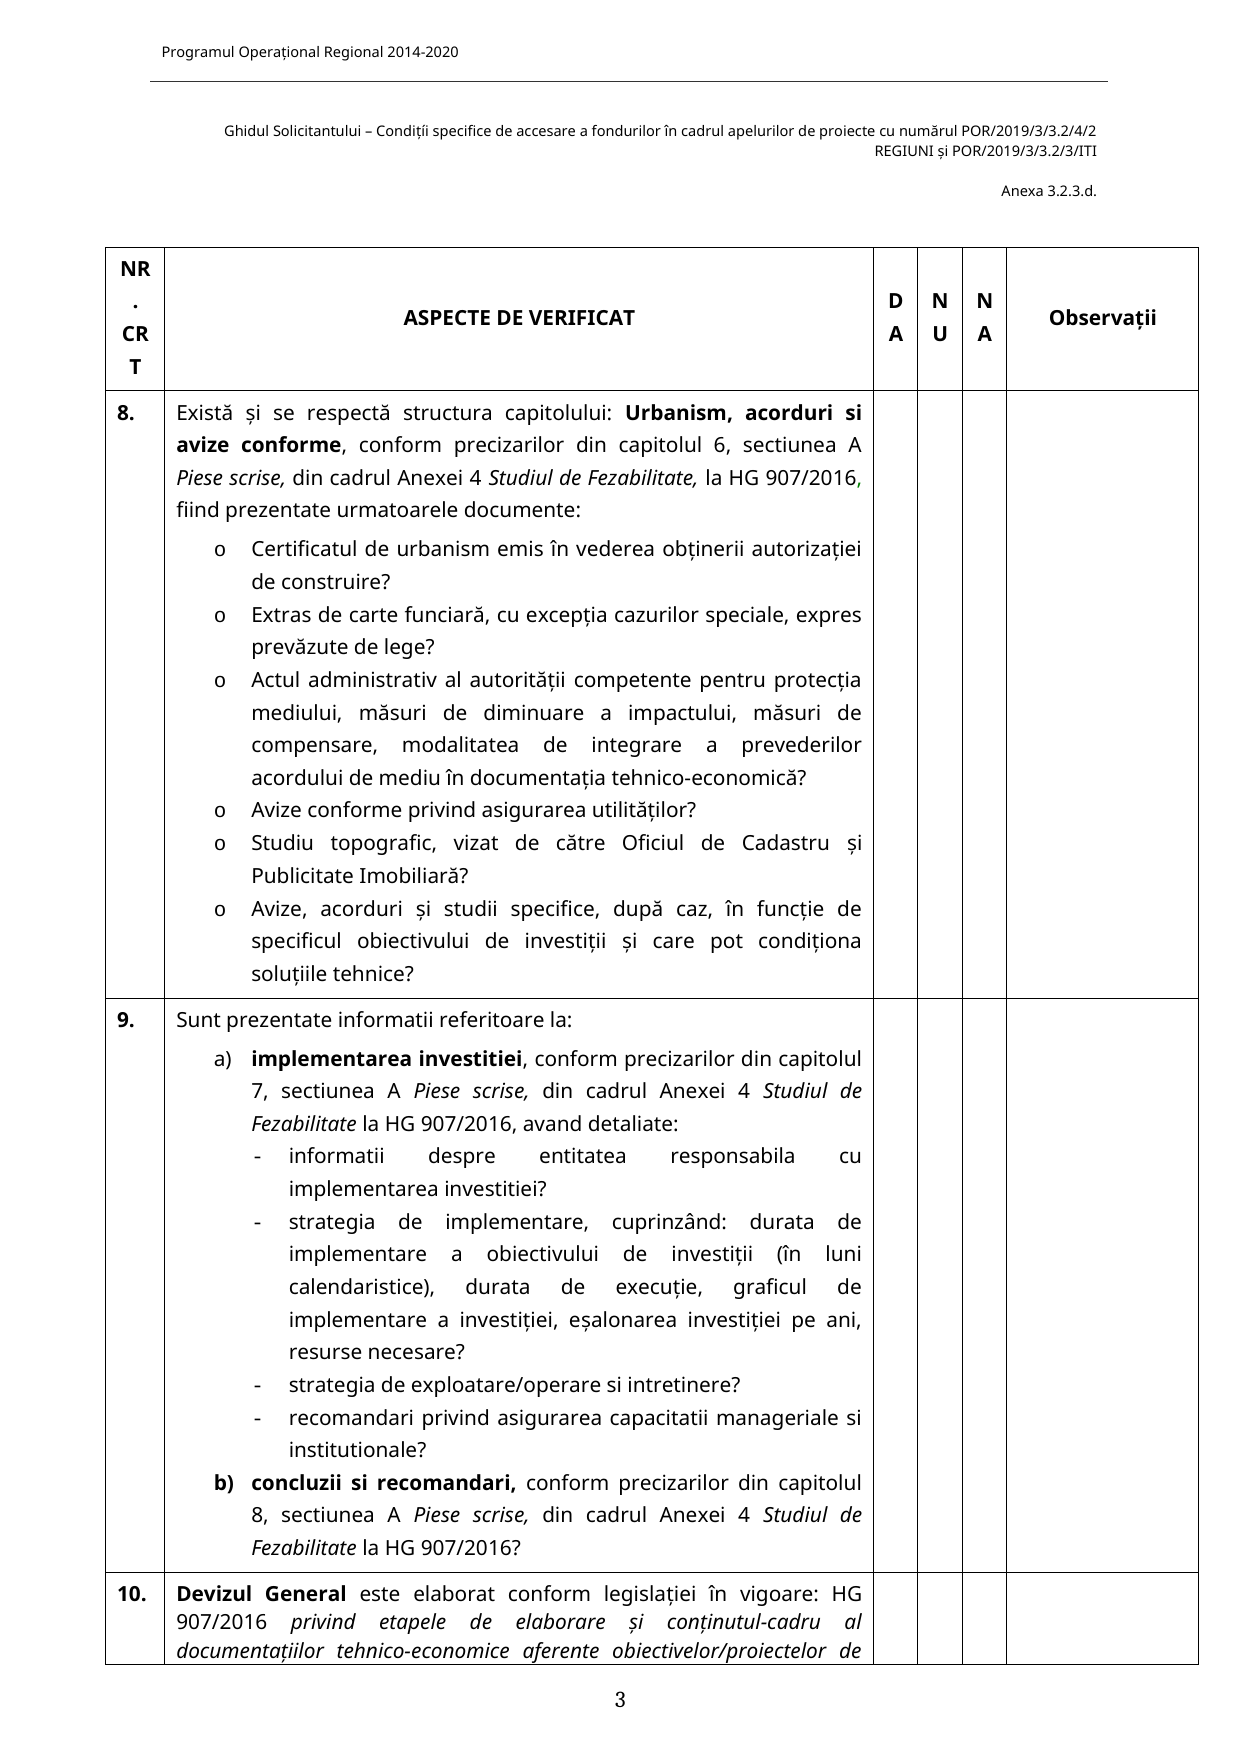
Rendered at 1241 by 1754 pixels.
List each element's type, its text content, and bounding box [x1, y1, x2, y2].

table_header NU [918, 248, 962, 390]
table_cell [918, 391, 962, 997]
table_header Observaţii [1007, 248, 1198, 390]
table_cell [106, 391, 164, 997]
table_cell [874, 1573, 917, 1664]
table_cell [106, 1573, 164, 1664]
table_cell [1007, 999, 1198, 1572]
table_cell [918, 1573, 962, 1664]
table_cell [963, 999, 1006, 1572]
table_cell Sunt prezentate informatii referitoare la: implementarea investitiei, conform precizarilor din capitolul 7, sectiunea A Piese scrise, din cadrul Anexei 4 Studiul de Fezabilitate la HG 907/2016, avand detaliate: informatii despre entitatea responsabila cu implementarea investitiei? strategia de implementare, cuprinzând: durata de implementare a obiectivului de investiţii (în luni calendaristice), durata de execuţie, graficul de implementare a investiţiei, eşalonarea investiţiei pe ani, resurse necesare? strategia de exploatare/operare si intretinere? recomandari privind asigurarea capacitatii manageriale si institutionale? concluzii si recomandari, conform precizarilor din capitolul 8, sectiunea A Piese scrise, din cadrul Anexei 4 Studiul de Fezabilitate la HG 907/2016? [165, 999, 873, 1572]
table_cell [1007, 1573, 1198, 1664]
table_cell [874, 999, 917, 1572]
table_cell [106, 999, 164, 1572]
table_cell [1007, 391, 1198, 997]
table_cell [874, 391, 917, 997]
table_header NR. CRT [106, 248, 164, 390]
table_header NA [963, 248, 1006, 390]
table_cell [963, 1573, 1006, 1664]
table_header ASPECTE DE VERIFICAT [165, 248, 873, 390]
table_cell [918, 999, 962, 1572]
table_header DA [874, 248, 917, 390]
table_cell Există şi se respectă structura capitolului: Urbanism, acorduri si avize conforme, conform precizarilor din capitolul 6, sectiunea A Piese scrise, din cadrul Anexei 4 Studiul de Fezabilitate, la HG 907/2016, fiind prezentate urmatoarele documente: Certificatul de urbanism emis în vederea obţinerii autorizaţiei de construire? Extras de carte funciară, cu excepţia cazurilor speciale, expres prevăzute de lege? Actul administrativ al autorităţii competente pentru protecţia mediului, măsuri de diminuare a impactului, măsuri de compensare, modalitatea de integrare a prevederilor acordului de mediu în documentaţia tehnico-economică? Avize conforme privind asigurarea utilităţilor? Studiu topografic, vizat de către Oficiul de Cadastru şi Publicitate Imobiliară? Avize, acorduri şi studii specifice, după caz, în funcţie de specificul obiectivului de investiţii şi care pot condiţiona soluţiile tehnice? [165, 391, 873, 997]
table_cell [963, 391, 1006, 997]
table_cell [165, 1573, 873, 1664]
